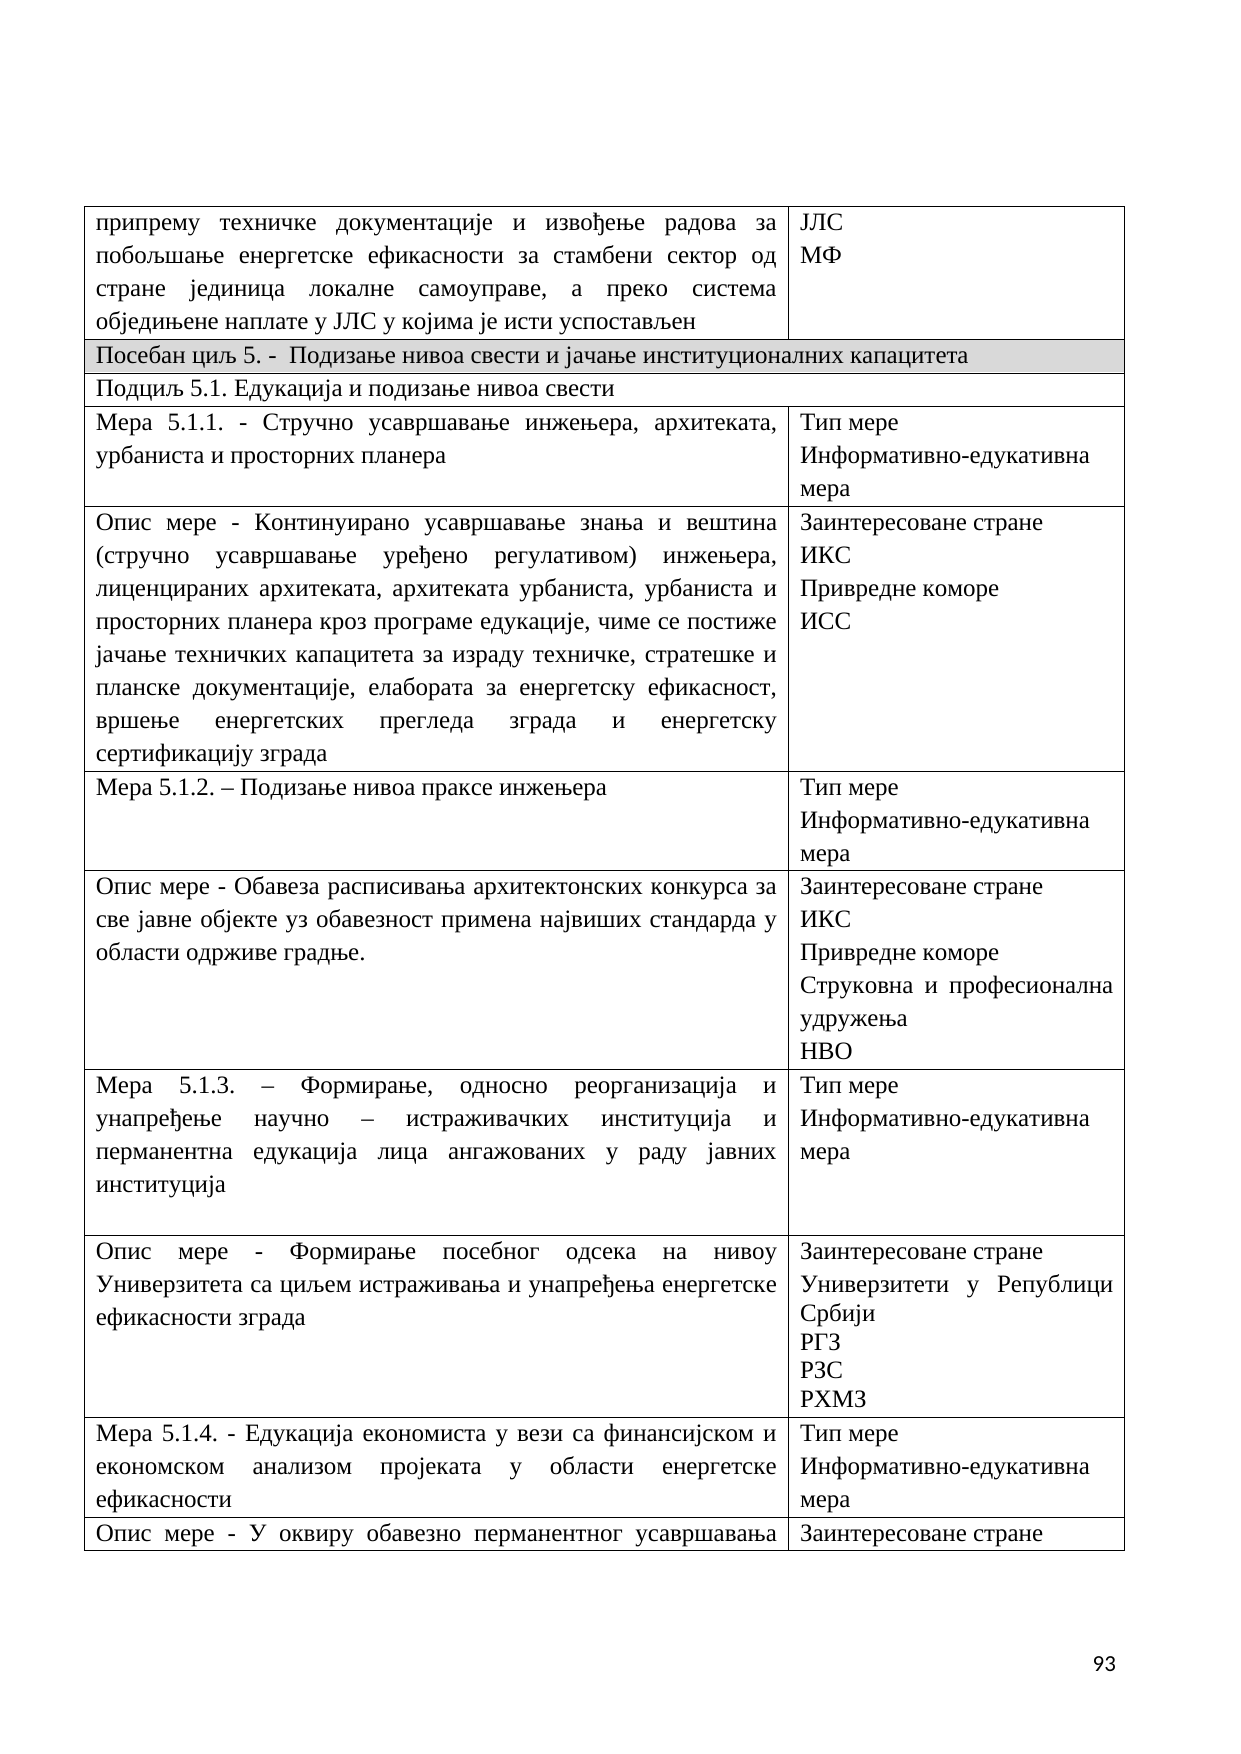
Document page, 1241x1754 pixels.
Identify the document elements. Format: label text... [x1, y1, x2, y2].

table_cell Заинтересоване стране ИКС Привредне коморе ИСС [789, 507, 1124, 771]
table_cell Заинтересоване стране ИКС Привредне коморе Струковна и професионална удружења НВО [789, 871, 1124, 1069]
table_cell Мера 5.1.4. - Едукација економиста у вези са финансијском и економском анализом пројеката у области енергетске ефикасности [85, 1418, 788, 1517]
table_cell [85, 1518, 788, 1550]
table_cell Тип мере Информативно-едукативна мера [789, 407, 1124, 506]
table_cell Мера 5.1.2. – Подизање нивоа праксе инжењера [85, 772, 788, 870]
table_cell Заинтересоване стране Универзитети у Републици Србији РГЗ РЗС РХМЗ [789, 1236, 1124, 1417]
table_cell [85, 207, 788, 339]
table_cell Подциљ 5.1. Едукација и подизање нивоа свести [85, 374, 1124, 406]
table_cell Мера 5.1.3. – Формирање, односно реорганизација и унапређење научно – истраживачких институција и перманентна едукација лица ангажованих у раду јавних институција [85, 1070, 788, 1235]
table_cell Тип мере Информативно-едукативна мера [789, 1070, 1124, 1235]
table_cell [789, 1518, 1124, 1550]
table_cell Посебан циљ 5. - Подизање нивоа свести и јачање институционалних капацитета [85, 340, 1124, 372]
table_cell Тип мере Информативно-едукативна мера [789, 1418, 1124, 1517]
table_cell Опис мере - Обавеза расписивања архитектонских конкурса за све јавне објекте уз обавезност примена највиших стандарда у области одрживе градње. [85, 871, 788, 1069]
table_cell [789, 207, 1124, 339]
table_cell Мера 5.1.1. - Стручно усавршавање инжењера, архитеката, урбаниста и просторних планера [85, 407, 788, 506]
table_cell Тип мере Информативно-едукативна мера [789, 772, 1124, 870]
table_cell Опис мере - Формирање посебног одсека на нивоу Универзитета са циљем истраживања и унапређења енергетске ефикасности зграда [85, 1236, 788, 1417]
table_cell Опис мере - Континуирано усавршавање знања и вештина (стручно усавршавање уређено регулативом) инжењера, лиценцираних архитеката, архитеката урбаниста, урбаниста и просторних планера кроз програме едукације, чиме се постиже јачање техничких капацитета за израду техничке, стратешке и планске документације, елабората за енергетску ефикасност, вршење енергетских прегледа зграда и енергетску сертификацију зграда [85, 507, 788, 771]
